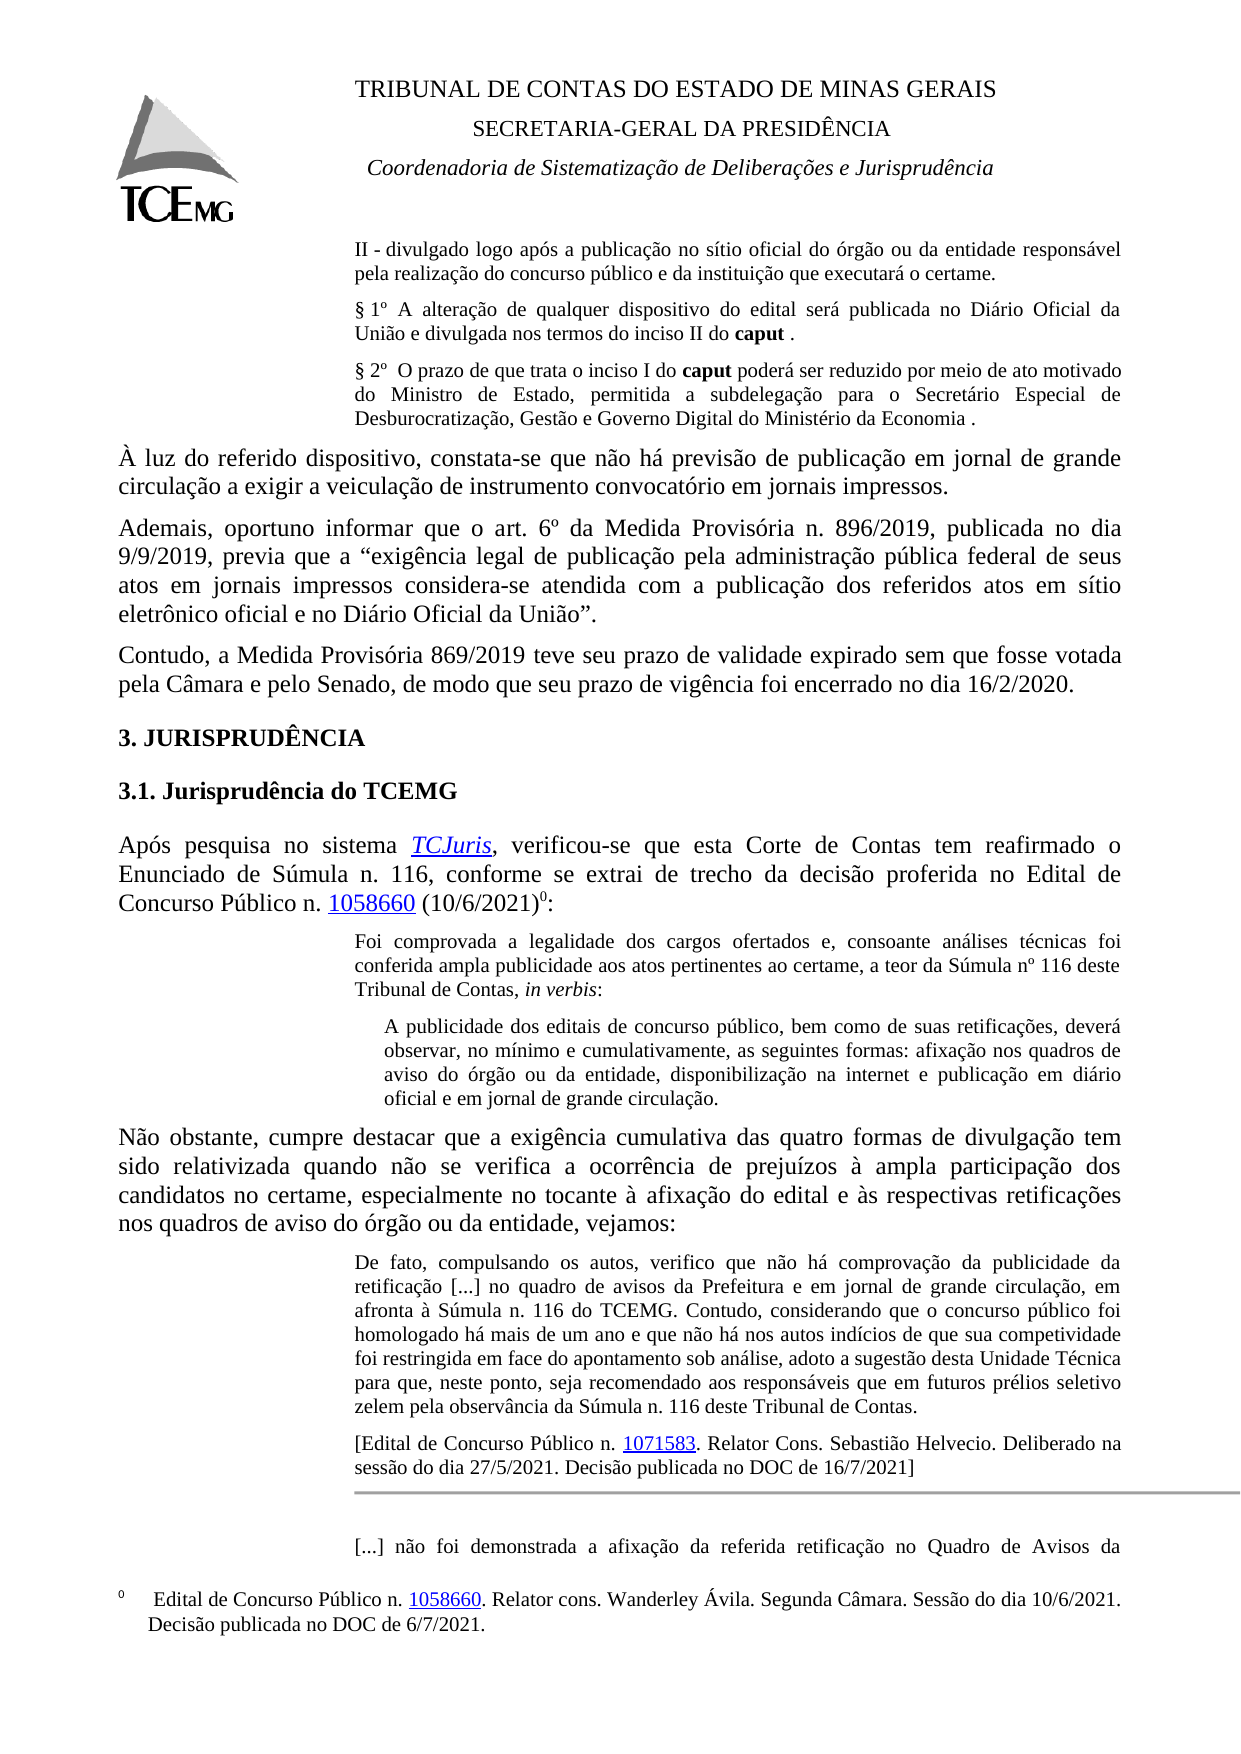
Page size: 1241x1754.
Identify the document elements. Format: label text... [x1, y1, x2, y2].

text De fato, compulsando os autos, verifico que não há comprovação da publicidade da retificação [...] no quadro de avisos da Prefeitura e em jornal de grande circulação, em afronta à Súmula n. 116 do TCEMG. Contudo, considerando que o concurso público foi homologado há mais de um ano e que não há nos autos indícios de que sua competividade foi restringida em face do apontamento sob análise, adoto a sugestão desta Unidade Técnica para que, neste ponto, seja recomendado aos responsáveis que em futuros prélios seletivo zelem pela observância da Súmula n. 116 deste Tribunal de Contas. [354, 1250, 1122, 1418]
text Foi comprovada a legalidade dos cargos ofertados e, consoante análises técnicas foi conferida ampla publicidade aos atos pertinentes ao certame, a teor da Súmula nº 116 deste Tribunal de Contas, in verbis: [354, 929, 1122, 1001]
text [354, 1534, 1122, 1558]
text 3.1. Jurisprudência do TCEMG [118, 776, 1122, 805]
picture [92, 73, 262, 243]
list Contudo, a Medida Provisória 869/2019 teve seu prazo de validade expirado sem que fosse votada pela Câmara e pelo Senado, de modo que seu prazo de vigência foi encerrado no dia 16/2/2020. [118, 640, 1122, 698]
list À luz do referido dispositivo, constata-se que não há previsão de publicação em jornal de grande circulação a exigir a veiculação de instrumento convocatório em jornais impressos. [118, 443, 1122, 500]
list Ademais, oportuno informar que o art. 6º da Medida Provisória n. 896/2019, publicada no dia 9/9/2019, previa que a “exigência legal de publicação pela administração pública federal de seus atos em jornais impressos considera-se atendida com a publicação dos referidos atos em sítio eletrônico oficial e no Diário Oficial da União”. [118, 513, 1122, 628]
text A publicidade dos editais de concurso público, bem como de suas retificações, deverá observar, no mínimo e cumulativamente, as seguintes formas: afixação nos quadros de aviso do órgão ou da entidade, disponibilização na internet e publicação em diário oficial e em jornal de grande circulação. [384, 1013, 1122, 1110]
text Não obstante, cumpre destacar que a exigência cumulativa das quatro formas de divulgação tem sido relativizada quando não se verifica a ocorrência de prejuízos à ampla participação dos candidatos no certame, especialmente no tocante à afixação do edital e às respectivas retificações nos quadros de aviso do órgão ou da entidade, vejamos: [118, 1122, 1122, 1237]
list § 1º A alteração de qualquer dispositivo do edital será publicada no Diário Oficial da União e divulgada nos termos do inciso II do caput . [354, 297, 1122, 345]
list II - divulgado logo após a publicação no sítio oficial do órgão ou da entidade responsável pela realização do concurso público e da instituição que executará o certame. [354, 237, 1122, 285]
text 3. JURISPRUDÊNCIA [118, 723, 1122, 751]
text [Edital de Concurso Público n. 1071583. Relator Cons. Sebastião Helvecio. Deliberado na sessão do dia 27/5/2021. Decisão publicada no DOC de 16/7/2021] [354, 1431, 1122, 1479]
list § 2º O prazo de que trata o inciso I do caput poderá ser reduzido por meio de ato motivado do Ministro de Estado, permitida a subdelegação para o Secretário Especial de Desburocratização, Gestão e Governo Digital do Ministério da Economia . [354, 358, 1122, 430]
text Após pesquisa no sistema TCJuris, verificou-se que esta Corte de Contas tem reafirmado o Enunciado de Súmula n. 116, conforme se extrai de trecho da decisão proferida no Edital de Concurso Público n. 1058660 (10/6/2021): [118, 830, 1122, 916]
